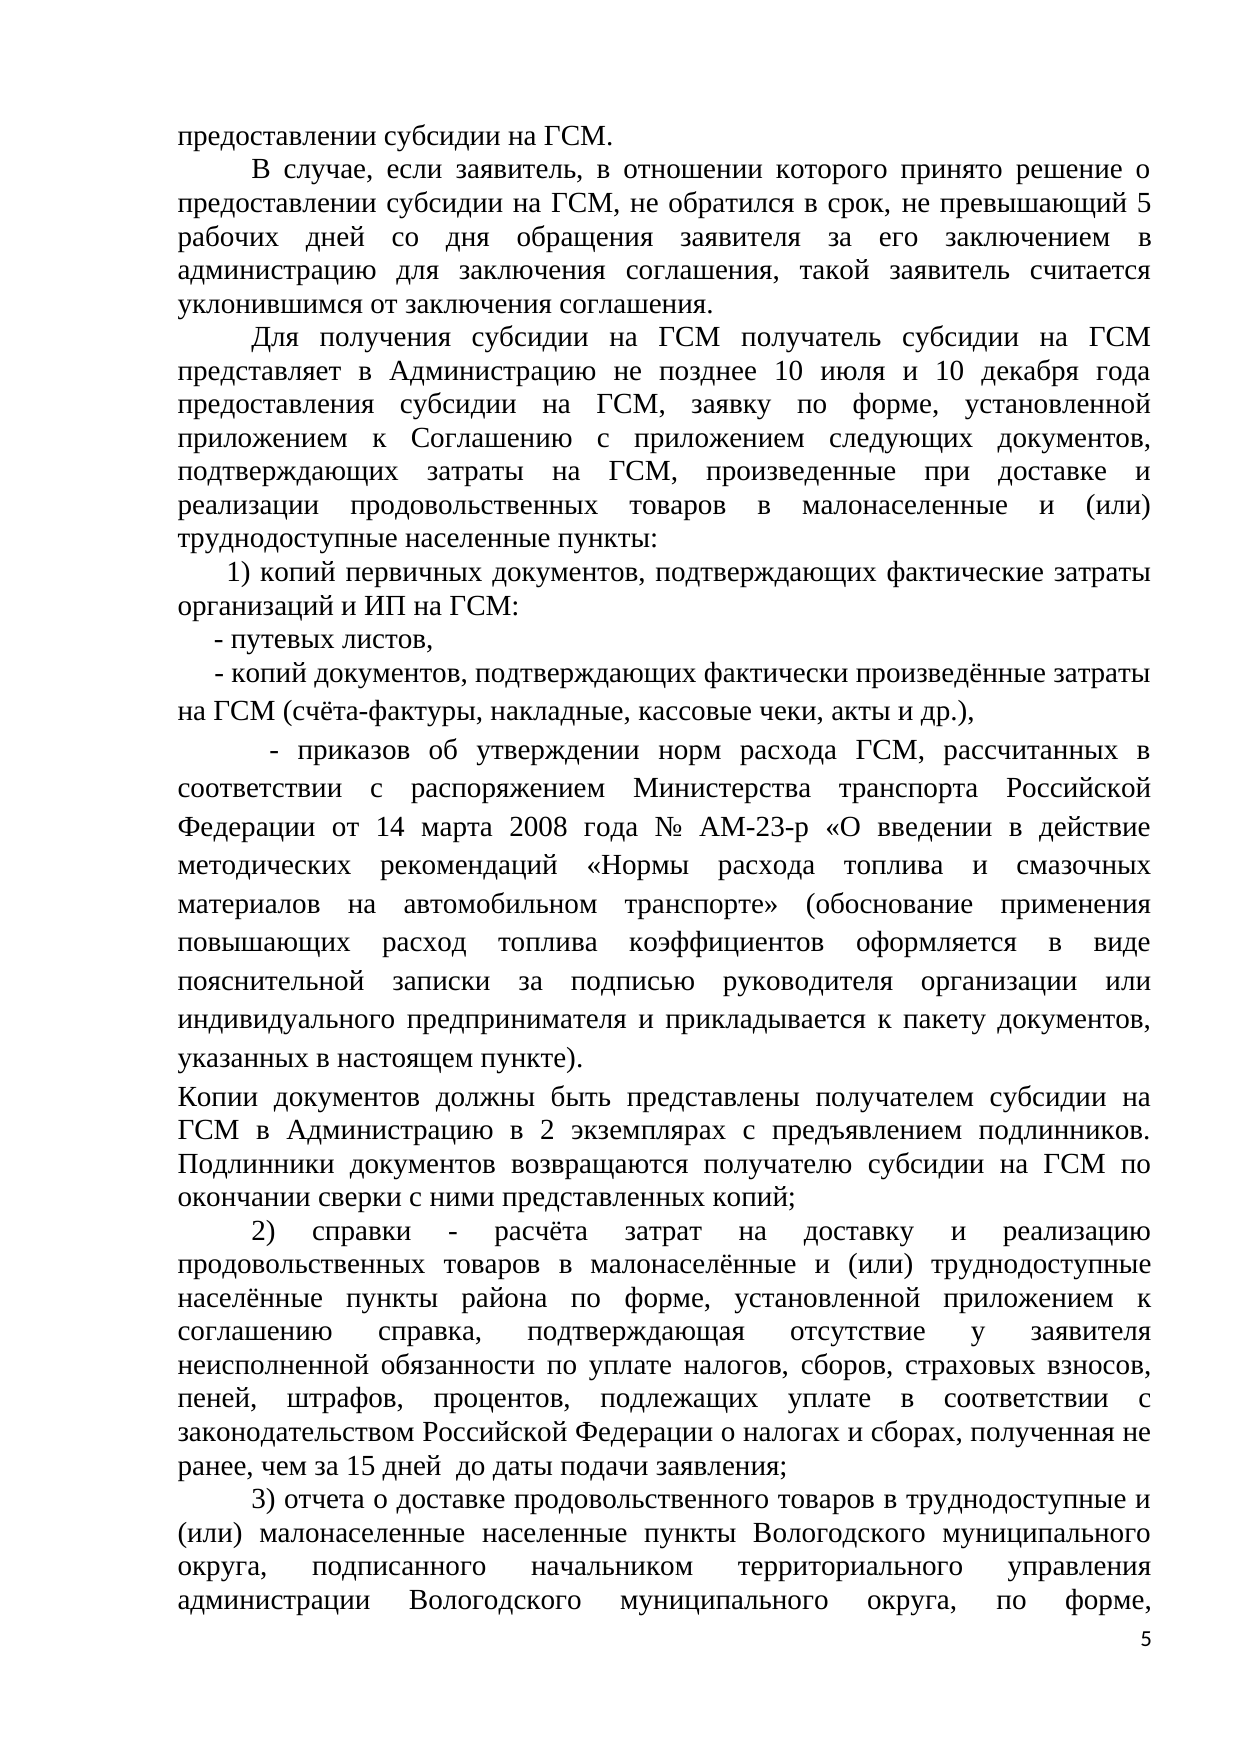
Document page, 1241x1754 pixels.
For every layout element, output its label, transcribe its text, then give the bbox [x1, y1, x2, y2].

text В случае, если заявитель, в отношении которого принято решение о предоставлении субсидии на ГСМ, не обратился в срок, не превышающий 5 рабочих дней со дня обращения заявителя за его заключением в администрацию для заключения соглашения, такой заявитель считается уклонившимся от заключения соглашения. [177, 152, 1152, 319]
text 1) копий первичных документов, подтверждающих фактические затраты организаций и ИП на ГСМ: [177, 554, 1152, 621]
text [177, 118, 1152, 152]
text - копий документов, подтверждающих фактически произведённые затраты на ГСМ (счёта-фактуры, накладные, кассовые чеки, акты и др.), [177, 655, 1152, 727]
text - приказов об утверждении норм расхода ГСМ, рассчитанных в соответствии с распоряжением Министерства транспорта Российской Федерации от 14 марта 2008 года № АМ-23-р «О введении в действие методических рекомендаций «Нормы расхода топлива и смазочных материалов на автомобильном транспорте» (обоснование применения повышающих расход топлива коэффициентов оформляется в виде пояснительной записки за подписью руководителя организации или индивидуального предпринимателя и прикладывается к пакету документов, указанных в настоящем пункте). [177, 732, 1152, 1074]
text - путевых листов, [177, 621, 1152, 655]
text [177, 1481, 1152, 1615]
text 2) справки - расчёта затрат на доставку и реализацию продовольственных товаров в малонаселённые и (или) труднодоступные населённые пункты района по форме, установленной приложением к соглашению справка, подтверждающая отсутствие у заявителя неисполненной обязанности по уплате налогов, сборов, страховых взносов, пеней, штрафов, процентов, подлежащих уплате в соответствии с законодательством Российской Федерации о налогах и сборах, полученная не ранее, чем за 15 дней до даты подачи заявления; [177, 1213, 1152, 1481]
text Копии документов должны быть представлены получателем субсидии на ГСМ в Администрацию в 2 экземплярах с предъявлением подлинников. Подлинники документов возвращаются получателю субсидии на ГСМ по окончании сверки с ними представленных копий; [177, 1079, 1152, 1213]
text Для получения субсидии на ГСМ получатель субсидии на ГСМ представляет в Администрацию не позднее 10 июля и 10 декабря года предоставления субсидии на ГСМ, заявку по форме, установленной приложением к Соглашению с приложением следующих документов, подтверждающих затраты на ГСМ, произведенные при доставке и реализации продовольственных товаров в малонаселенные и (или) труднодоступные населенные пункты: [177, 319, 1152, 554]
